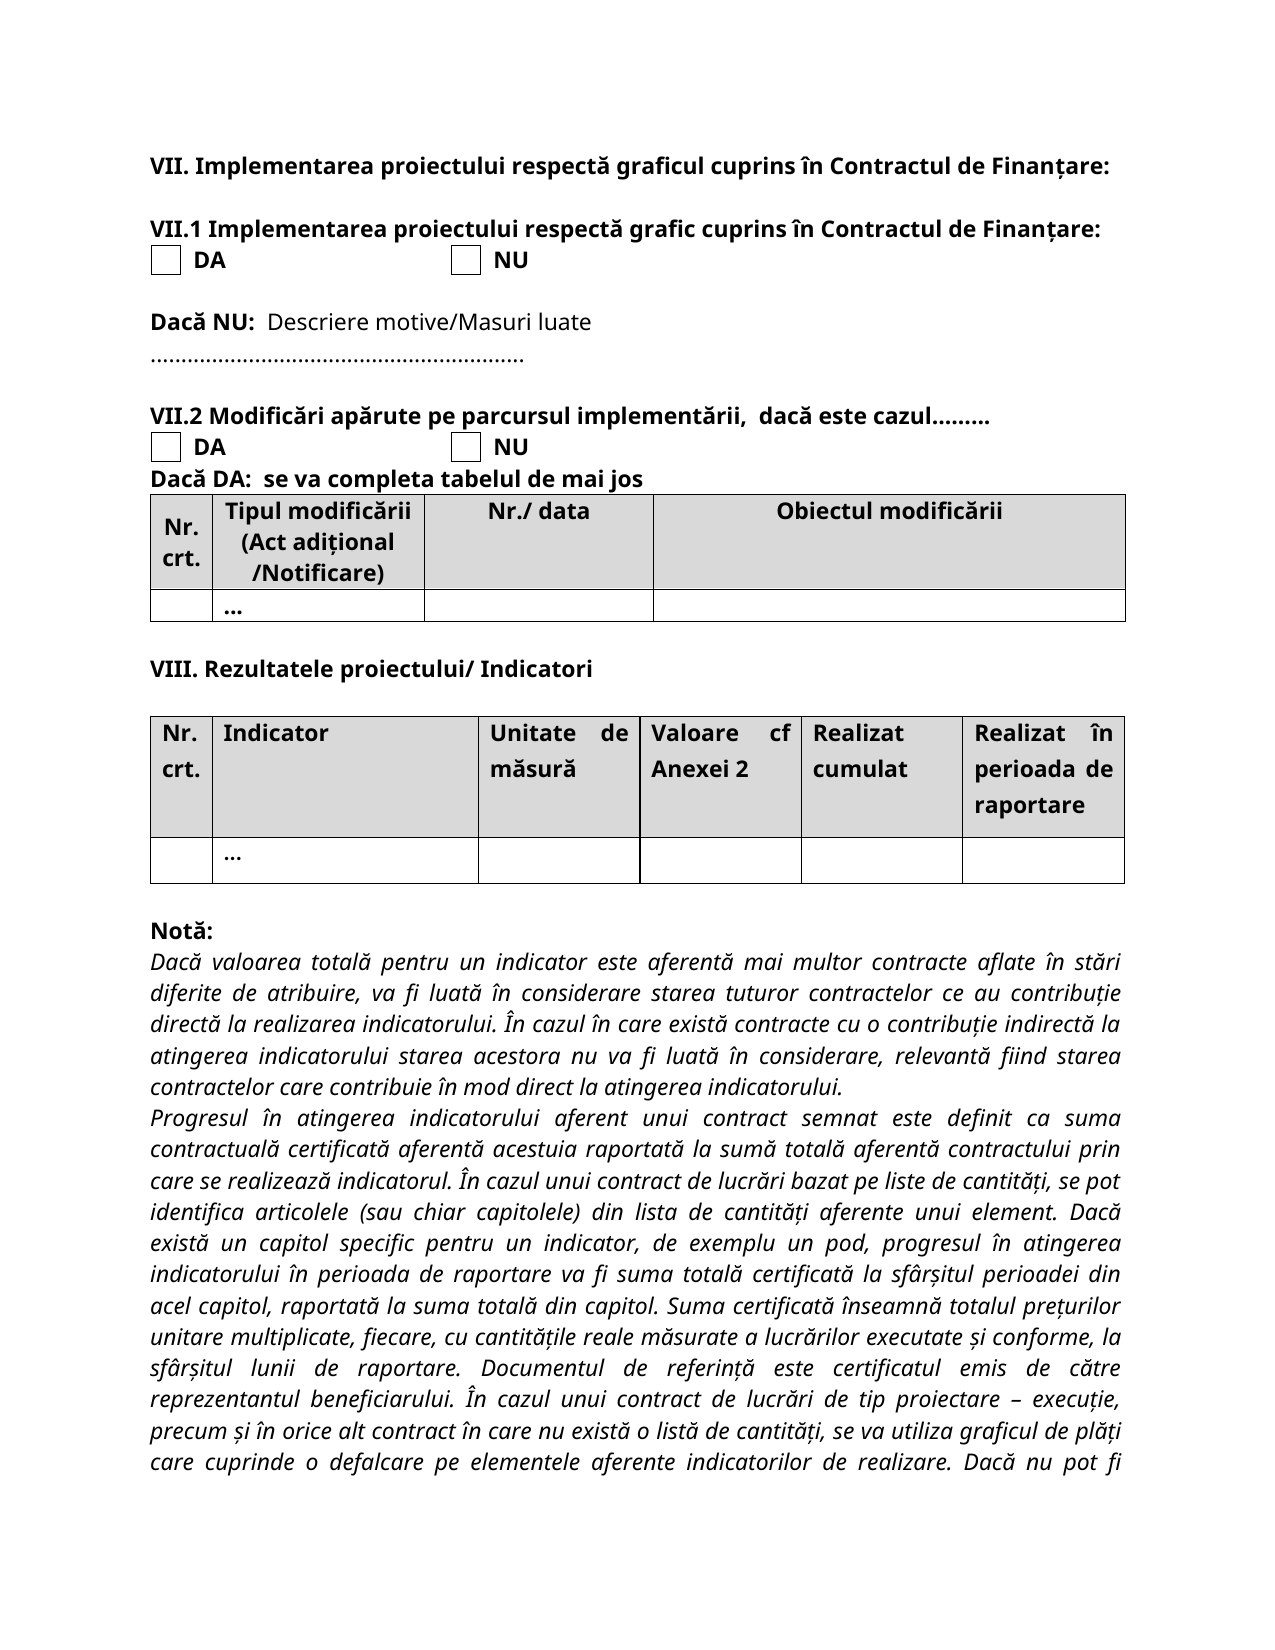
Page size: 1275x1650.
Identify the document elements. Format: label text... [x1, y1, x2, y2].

table_header Tipul modificării (Act adițional /Notificare) [213, 495, 424, 588]
text ............................................................. [150, 337, 1125, 369]
table_header Nr. crt. [151, 495, 212, 588]
table_cell [654, 590, 1125, 621]
table_header Realizat în perioada de raportare [963, 717, 1124, 837]
text DA NU [150, 431, 1125, 462]
text Dacă DA: se va completa tabelul de mai jos [150, 462, 1125, 494]
table_header Unitate de măsură [479, 717, 639, 837]
table_header Valoare cf Anexei 2 [641, 717, 801, 837]
text VII.2 Modificări apărute pe parcursul implementării, dacă este cazul......... [150, 400, 1125, 431]
table_cell [479, 838, 639, 882]
text VII.1 Implementarea proiectului respectă grafic cuprins în Contractul de Finanţare: [150, 212, 1125, 244]
table_header Nr. crt. [151, 717, 212, 837]
text VIII. Rezultatele proiectului/ Indicatori [150, 653, 1125, 684]
table_cell ... [213, 838, 478, 882]
table_cell [641, 838, 801, 882]
table_cell [151, 590, 212, 621]
table_cell [963, 838, 1124, 882]
table_header Realizat cumulat [802, 717, 962, 837]
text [150, 1102, 1125, 1477]
table_cell [802, 838, 962, 882]
text VII. Implementarea proiectului respectă graficul cuprins în Contractul de Finanţare: [150, 150, 1125, 181]
table_cell [151, 838, 212, 882]
text Notă: [150, 915, 1125, 946]
table_cell [425, 590, 653, 621]
text Dacă valoarea totală pentru un indicator este aferentă mai multor contracte aflate în stări diferite de atribuire, va fi luată în considerare starea tuturor contractelor ce au contribuție directă la realizarea indicatorului. În cazul în care există contracte cu o contribuție indirectă la atingerea indicatorului starea acestora nu va fi luată în considerare, relevantă fiind starea contractelor care contribuie în mod direct la atingerea indicatorului. [150, 946, 1125, 1102]
table_cell ... [213, 590, 424, 621]
text DA NU [150, 244, 1125, 275]
table_header Nr./ data [425, 495, 653, 588]
table_header Indicator [213, 717, 478, 837]
text Dacă NU: Descriere motive/Masuri luate [150, 306, 1125, 337]
table_header Obiectul modificării [654, 495, 1125, 588]
